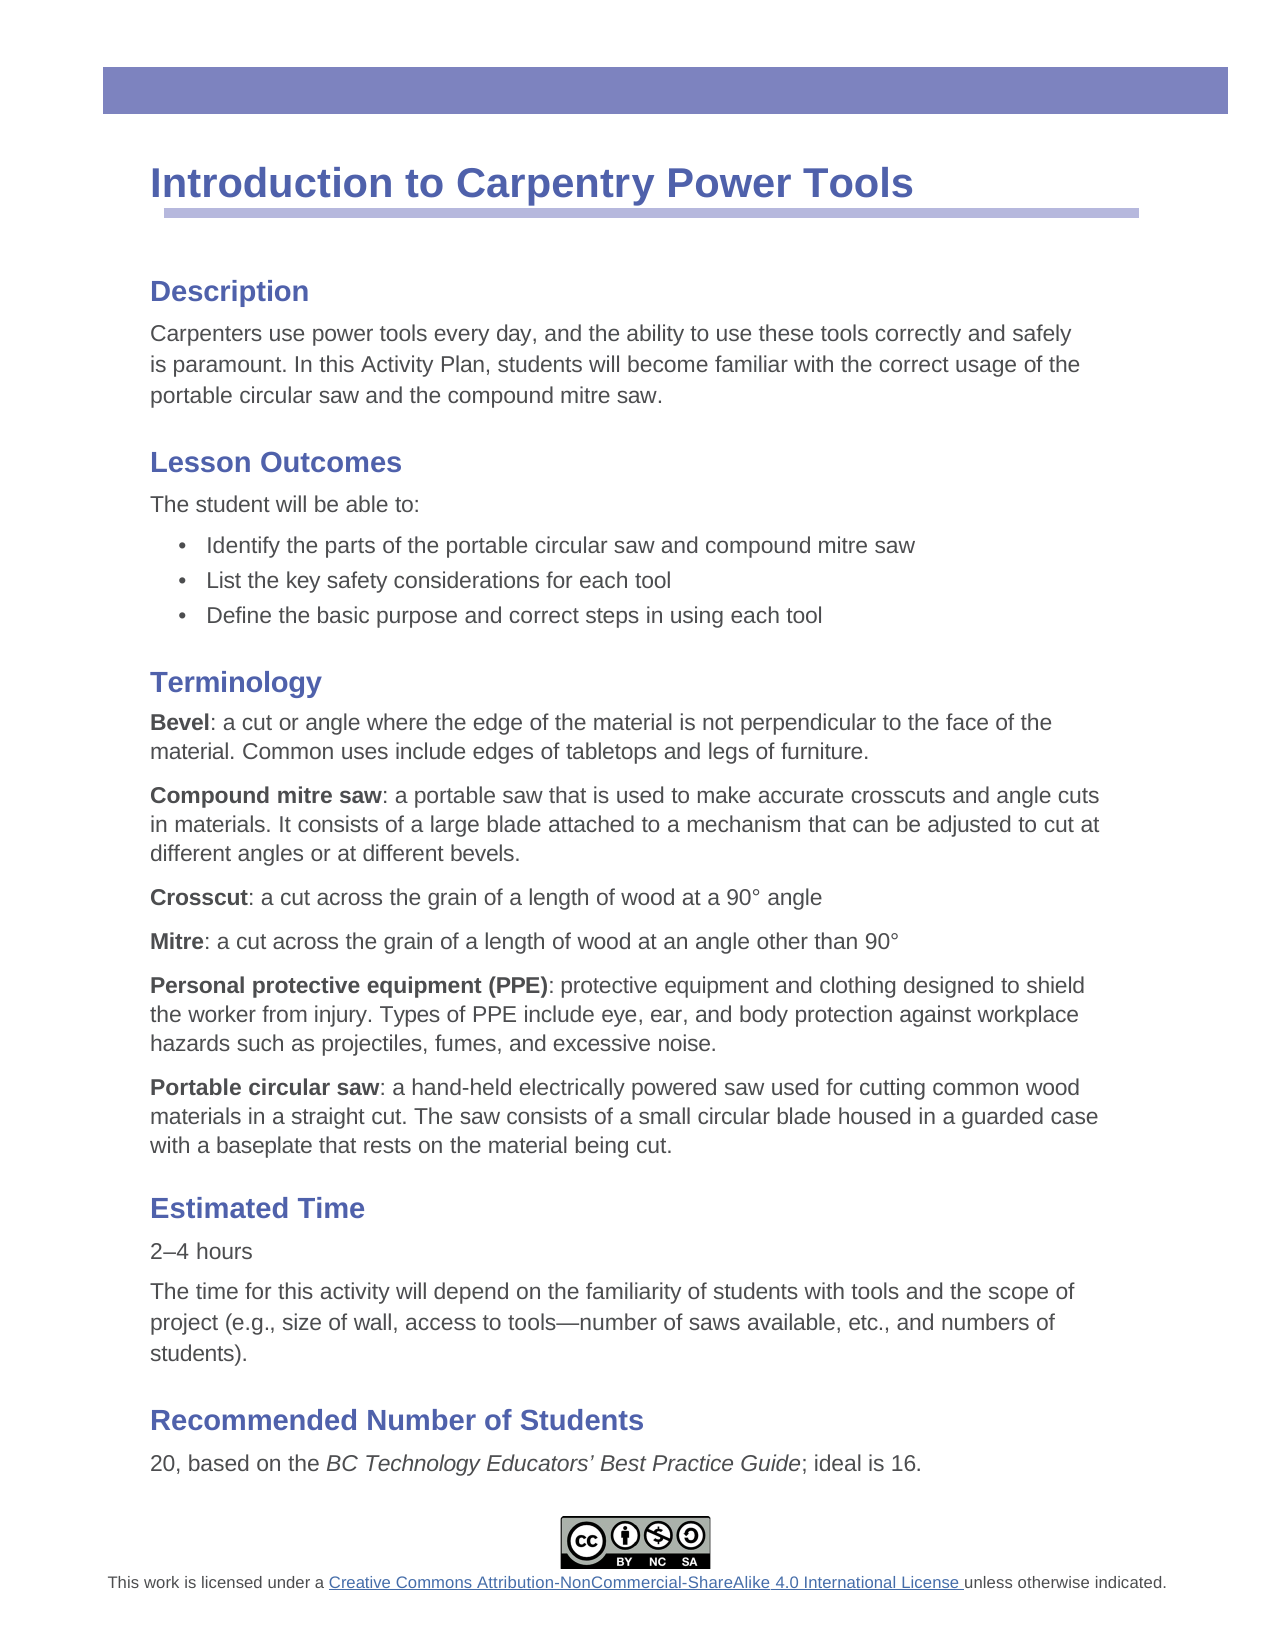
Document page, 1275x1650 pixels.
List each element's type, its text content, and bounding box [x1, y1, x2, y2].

subtitle Terminology [150, 665, 1239, 698]
text 20, based on the BC Technology Educators’ Best Practice Guide; ideal is 16. [150, 1450, 1239, 1476]
text Compound mitre saw: a portable saw that is used to make accurate crosscuts and angle cuts in materials. It consists of a large blade attached to a mechanism that can be adjusted to cut at different angles or at different bevels. [150, 782, 1100, 867]
text The time for this activity will depend on the familiarity of students with tools and the scope of project (e.g., size of wall, access to tools—number of saws available, etc., and numbers of students). [150, 1278, 1085, 1367]
text Crosscut: a cut across the grain of a length of wood at a 90° angle [150, 884, 1239, 911]
text The student will be able to: [150, 491, 1239, 518]
list List the key safety considerations for each tool [178, 567, 1239, 593]
text 2–4 hours [150, 1238, 1239, 1264]
text Carpenters use power tools every day, and the ability to use these tools correctly and safely is paramount. In this Activity Plan, students will become familiar with the correct usage of the portable circular saw and the compound mitre saw. [150, 320, 1085, 408]
picture [560, 1516, 711, 1569]
text Mitre: a cut across the grain of a length of wood at an angle other than 90° [150, 928, 1239, 955]
subtitle Lesson Outcomes [150, 445, 1239, 478]
subtitle Estimated Time [150, 1191, 1239, 1225]
list Define the basic purpose and correct steps in using each tool [178, 602, 1239, 628]
text Description [150, 273, 1239, 307]
list Identify the parts of the portable circular saw and compound mitre saw [178, 532, 1239, 558]
subtitle Recommended Number of Students [150, 1403, 1239, 1437]
text This work is licensed under a Creative Commons Attribution-NonCommercial-ShareAlike 4.0 International License unless otherwise indicated. [107, 1573, 1239, 1592]
text Bevel: a cut or angle where the edge of the material is not perpendicular to the face of the material. Common uses include edges of tabletops and legs of furniture. [150, 709, 1085, 765]
text Introduction to Carpentry Power Tools [150, 159, 1239, 207]
text Personal protective equipment (PPE): protective equipment and clothing designed to shield the worker from injury. Types of PPE include eye, ear, and body protection against workplace hazards such as projectiles, fumes, and excessive noise. [150, 972, 1085, 1057]
text Portable circular saw: a hand-held electrically powered saw used for cutting common wood materials in a straight cut. The saw consists of a small circular blade housed in a guarded case with a baseplate that rests on the material being cut. [150, 1074, 1099, 1159]
